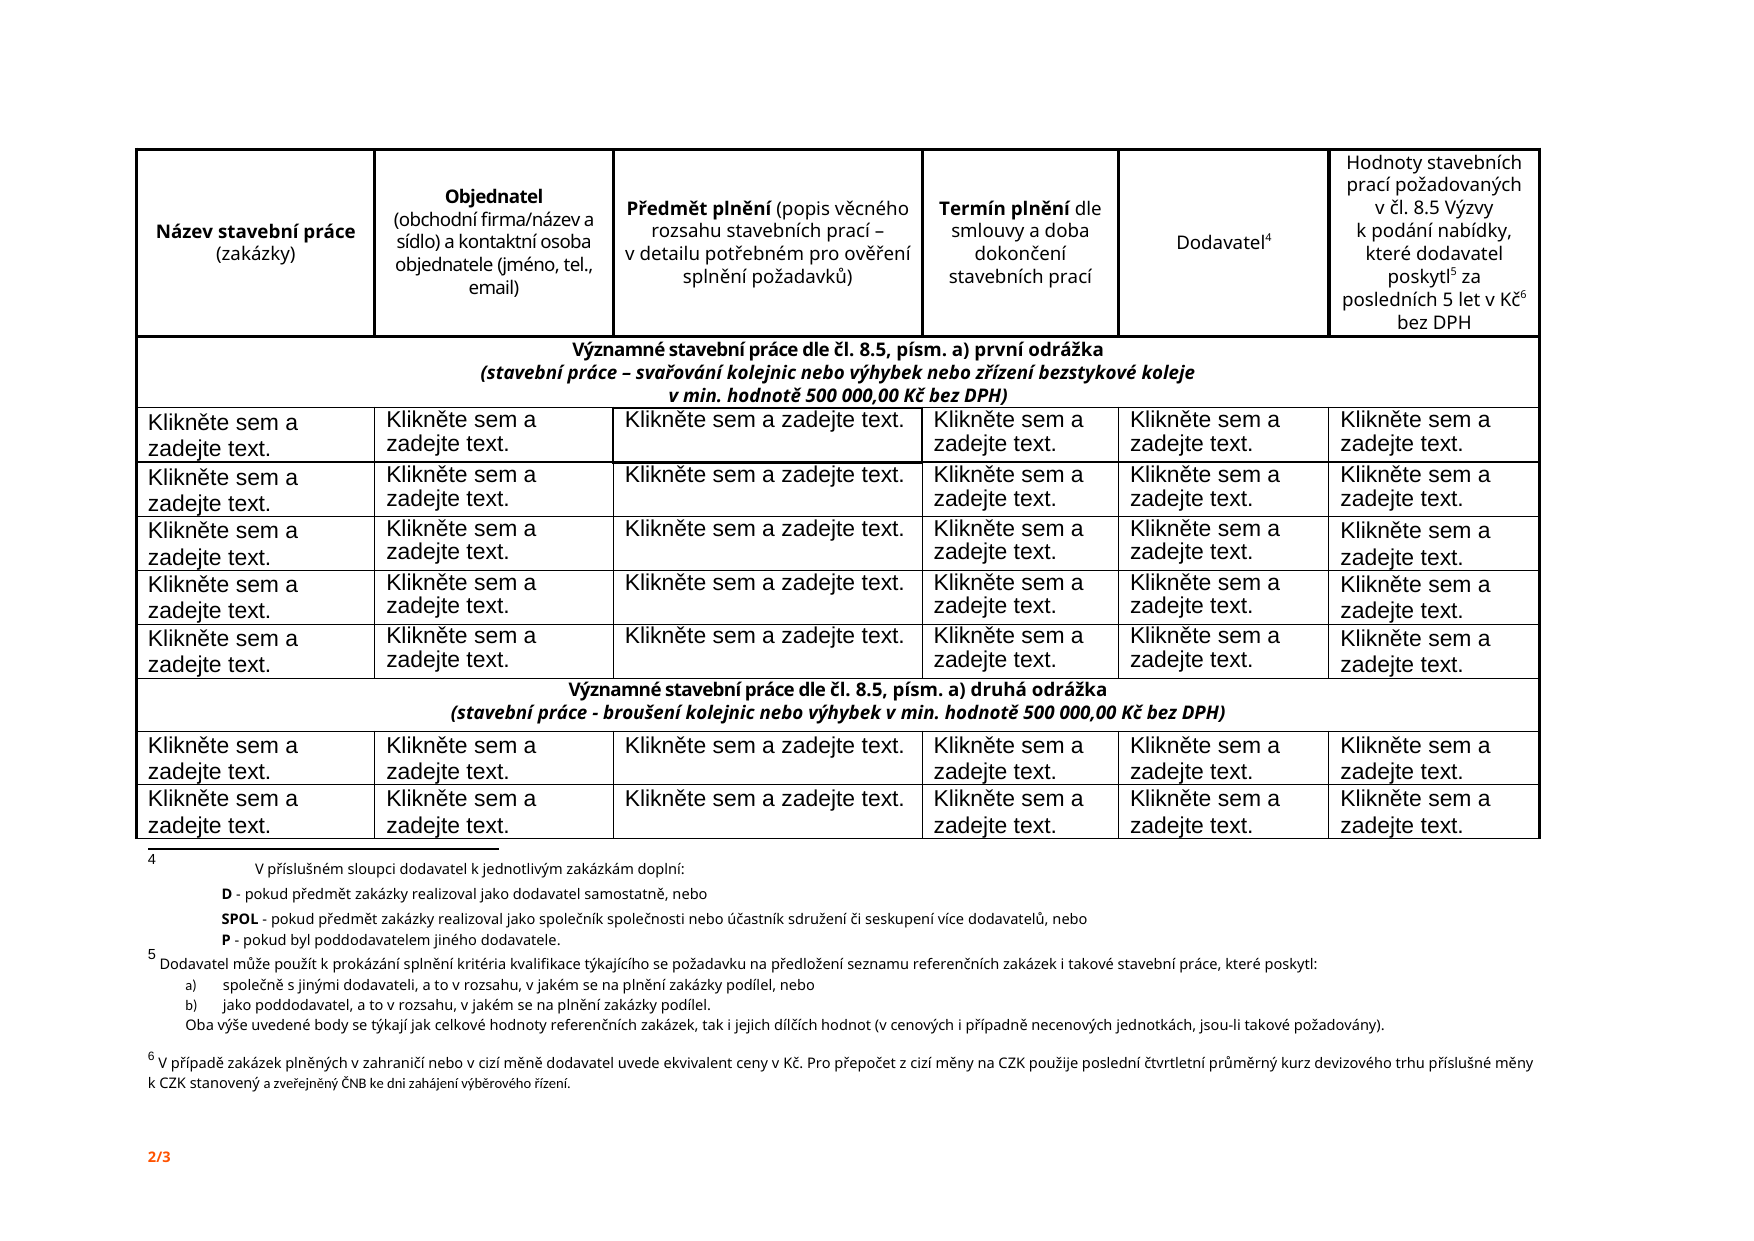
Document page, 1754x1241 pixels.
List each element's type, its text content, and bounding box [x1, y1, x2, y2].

table_header Hodnoty stavebních prací požadovaných v čl. 8.5 Výzvy k podání nabídky, které dodavatel poskytl za posledních 5 let v Kč bez DPH [1331, 151, 1538, 335]
table_header Objednatel (obchodní firma/název a sídlo) a kontaktní osoba objednatele (jméno, tel., email) [376, 151, 612, 335]
table_header Předmět plnění (popis věcného rozsahu stavebních prací – v detailu potřebném pro ověření splnění požadavků) [615, 151, 921, 335]
table_header Termín plnění dle smlouvy a doba dokončení stavebních prací [924, 151, 1117, 335]
table_cell Významné stavební práce dle čl. 8.5, písm. a) první odrážka (stavební práce – svařování kolejnic nebo výhybek nebo zřízení bezstykové koleje v min. hodnotě 500 000,00 Kč bez DPH) [138, 338, 1538, 407]
table_header Název stavební práce (zakázky) [138, 151, 373, 335]
table_header Dodavatel [1120, 151, 1327, 335]
table_cell Významné stavební práce dle čl. 8.5, písm. a) druhá odrážka (stavební práce - broušení kolejnic nebo výhybek v min. hodnotě 500 000,00 Kč bez DPH) [138, 679, 1538, 731]
